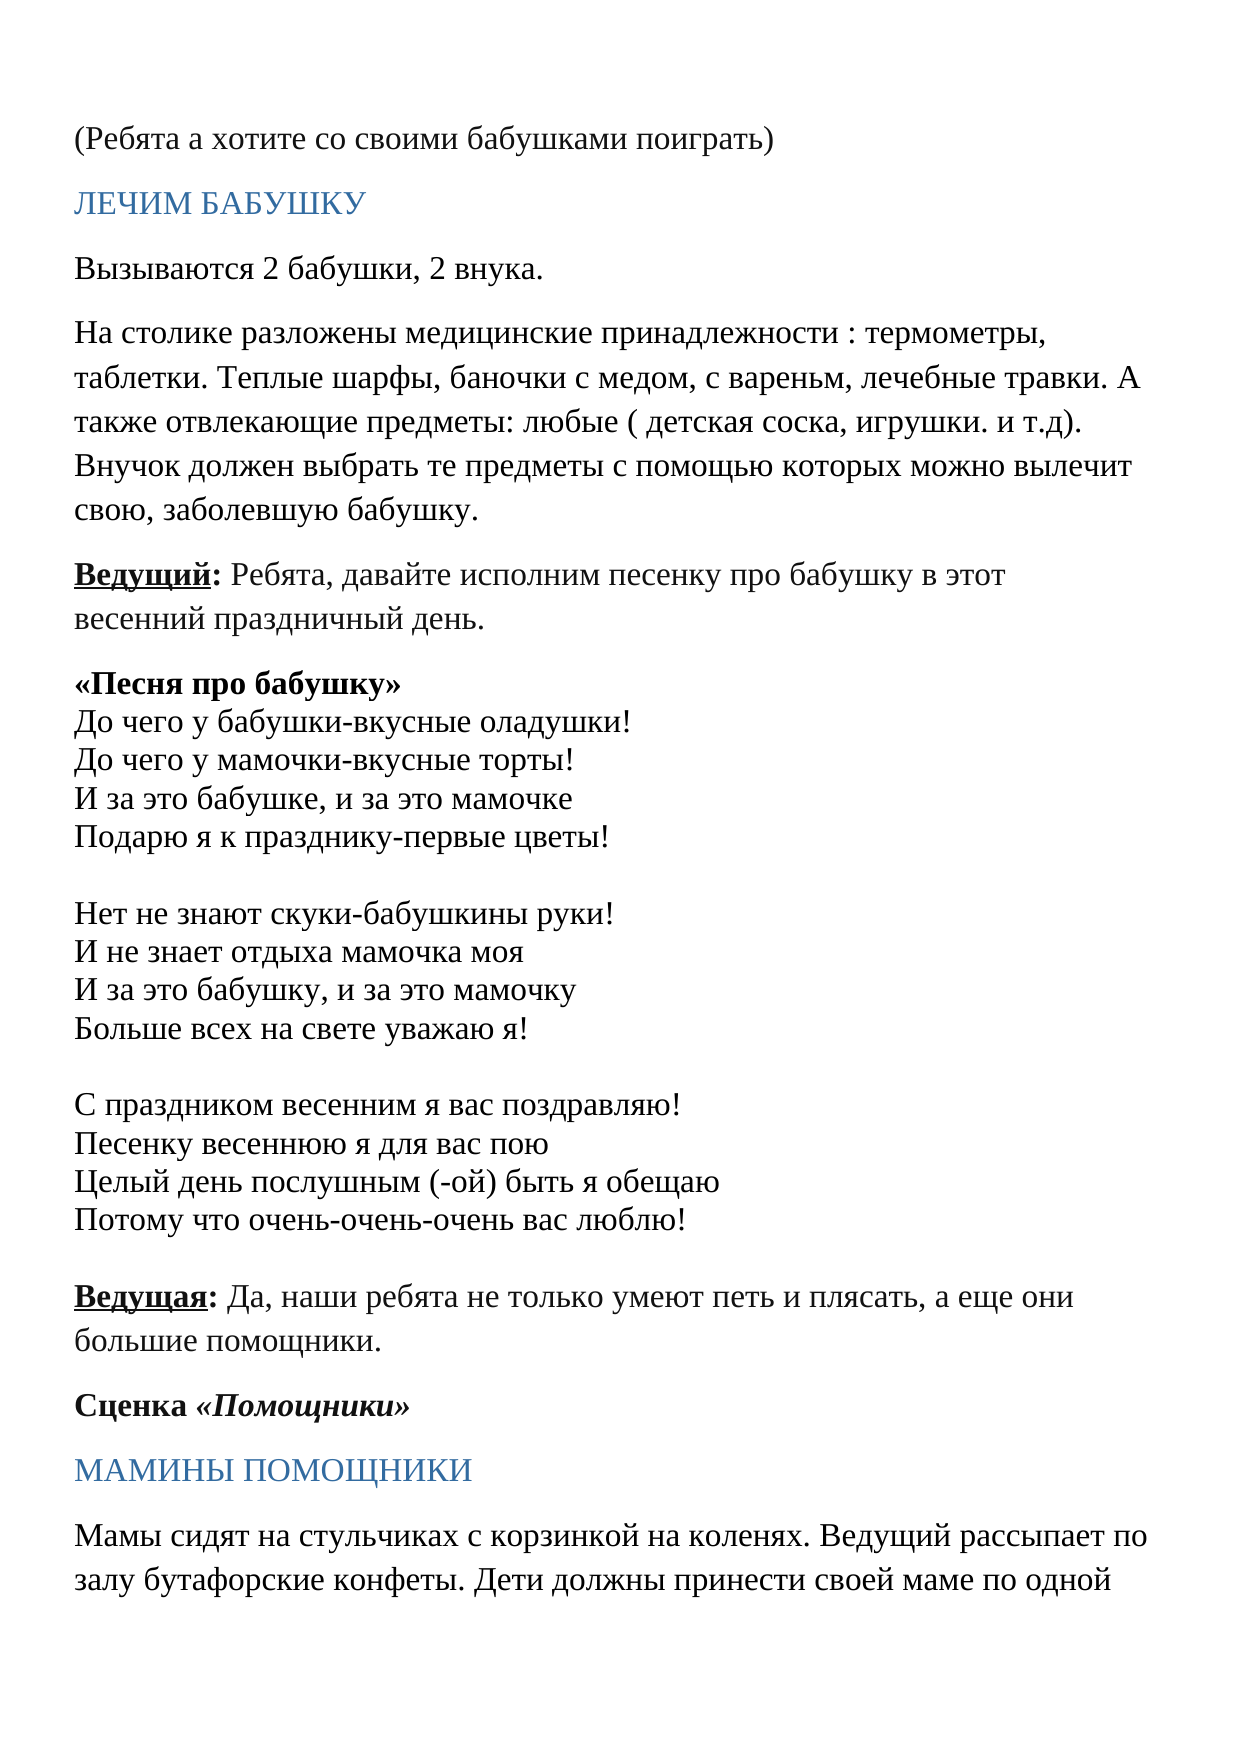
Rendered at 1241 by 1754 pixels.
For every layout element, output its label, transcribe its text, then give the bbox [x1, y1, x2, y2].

text Вызываются 2 бабушки, 2 внука. [74, 248, 1152, 286]
text ЛЕЧИМ БАБУШКУ [74, 183, 1152, 221]
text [74, 1515, 1152, 1597]
text Сценка «Помощники» [74, 1385, 1152, 1423]
text Ведущая: Да, наши ребята не только умеют петь и плясать, а еще они большие помощники. [74, 1276, 1152, 1359]
text До чего у бабушки-вкусные оладушки! До чего у мамочки-вкусные торты! И за это бабушке, и за это мамочке Подарю я к празднику-первые цветы! Нет не знают скуки-бабушкины руки! И не знает отдыха мамочка моя И за это бабушку, и за это мамочку Больше всех на свете уважаю я! С праздником весенним я вас поздравляю! Песенку весеннюю я для вас пою Целый день послушным (-ой) быть я обещаю Потому что очень-очень-очень вас люблю! [74, 701, 1152, 1238]
text «Песня про бабушку» [74, 663, 1152, 701]
text Ведущий: Ребята, давайте исполним песенку про бабушку в этот весенний праздничный день. [74, 554, 1152, 636]
text На столике разложены медицинские принадлежности : термометры, таблетки. Теплые шарфы, баночки с медом, с вареньм, лечебные травки. А также отвлекающие предметы: любые ( детская соска, игрушки. и т.д). Внучок должен выбрать те предметы с помощью которых можно вылечит свою, заболевшую бабушку. [74, 313, 1152, 527]
text МАМИНЫ ПОМОЩНИКИ [74, 1450, 1152, 1488]
text (Ребята а хотите со своими бабушками поиграть) [74, 118, 1152, 156]
